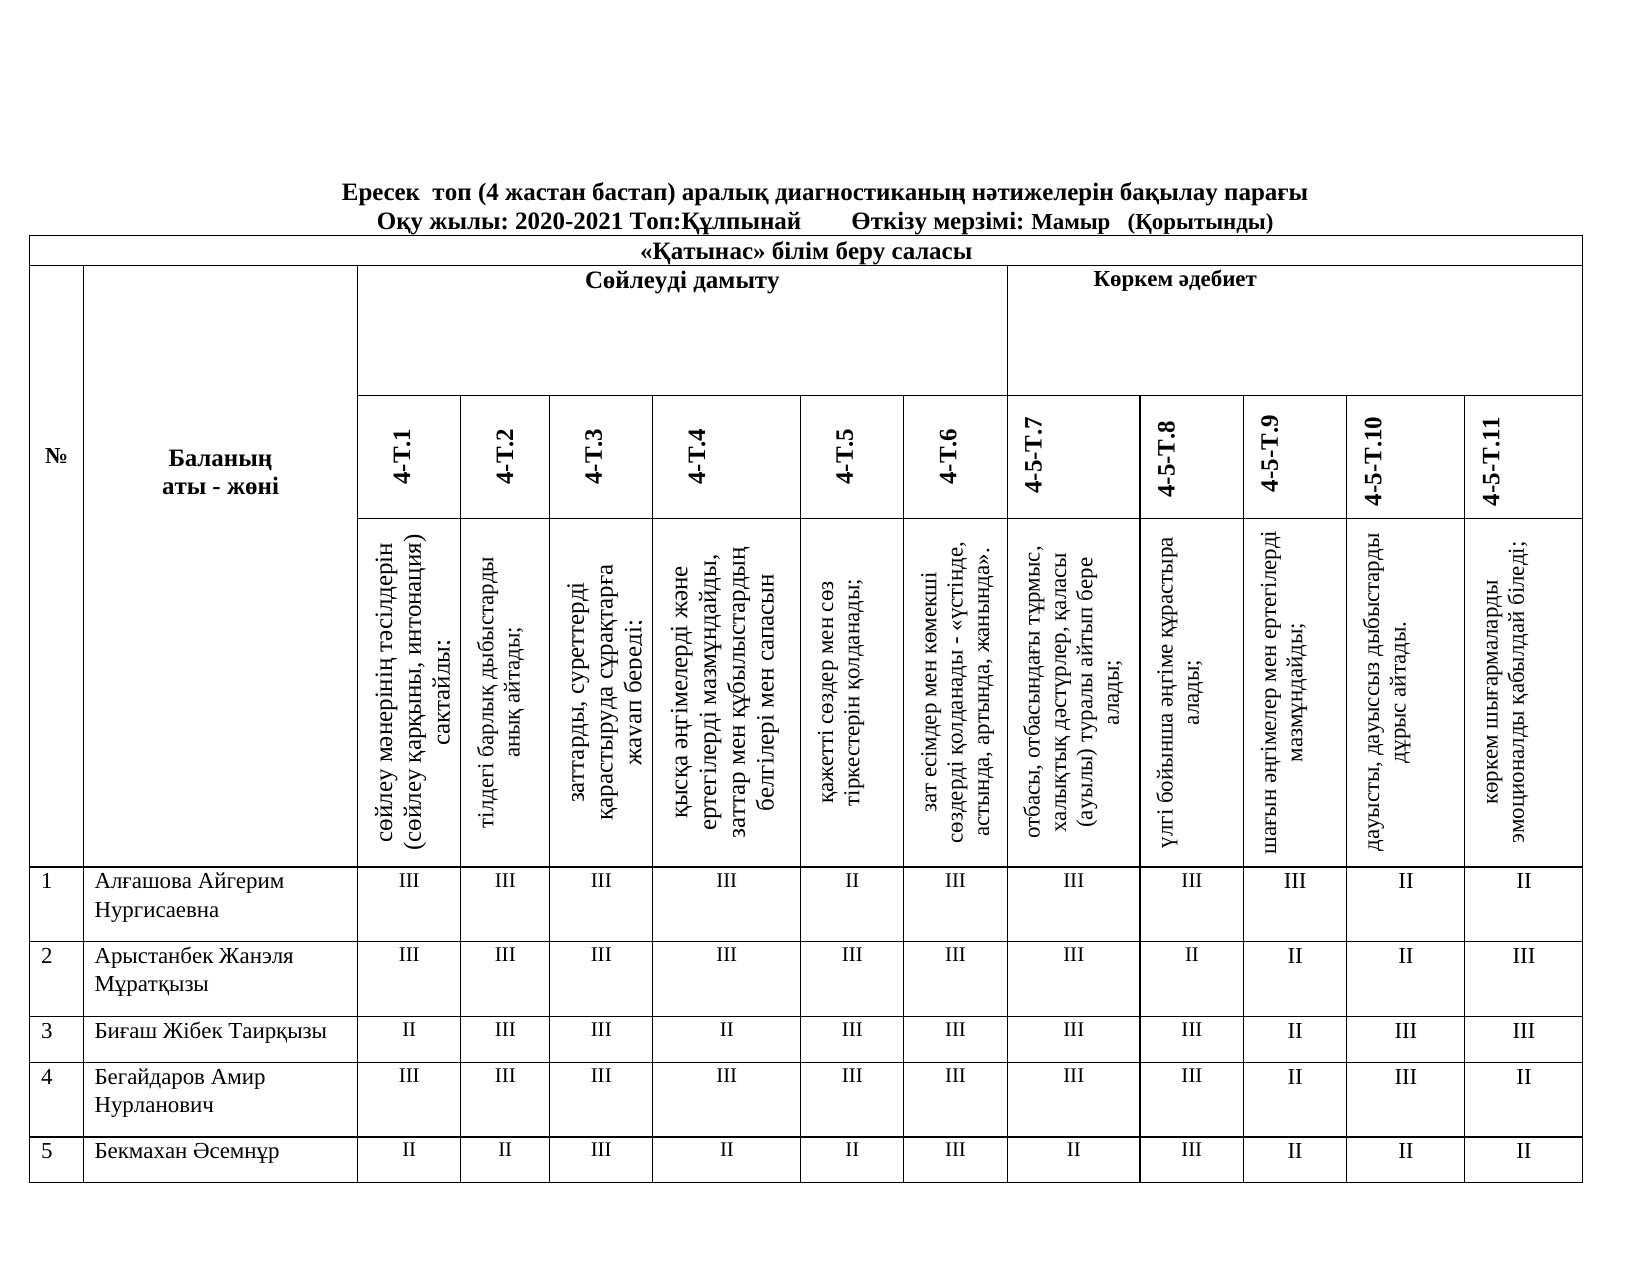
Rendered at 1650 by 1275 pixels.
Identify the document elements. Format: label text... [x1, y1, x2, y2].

table_cell IІІ [1465, 1017, 1582, 1062]
table_cell Көркем әдебиет [1008, 266, 1582, 394]
table_cell 4-5-Т.9 [1244, 396, 1346, 518]
text Ересек топ (4 жастан бастап) аралық диагностиканың нәтижелерін бақылау парағы [118, 177, 1532, 206]
table_cell 4-5-Т.10 [1347, 396, 1464, 518]
table_cell IIІ [358, 1063, 460, 1136]
table_cell ІІІ [904, 1138, 1007, 1182]
table_cell 4-Т.3 [550, 396, 652, 518]
table_cell IІІ [801, 1017, 903, 1062]
table_cell IІ [1244, 1017, 1346, 1062]
table_cell 4-5-Т.11 [1465, 396, 1582, 518]
table_cell 4-5-Т.8 [1141, 396, 1243, 518]
table_cell Биғаш Жібек Таирқызы [84, 1017, 357, 1062]
table_cell 1 [30, 868, 83, 941]
table_cell IІІ [1347, 1063, 1464, 1136]
table_cell 4-Т.2 [461, 396, 549, 518]
table_cell IІІ [653, 1063, 800, 1136]
table_cell IIІ [1465, 942, 1582, 1016]
table_cell Баланың аты - жөні [84, 266, 357, 866]
table_cell үлгі бойынша әңгіме құрастыра алады; [1141, 519, 1243, 866]
table_cell IIІ [1008, 868, 1139, 941]
table_cell ІІ [1244, 1138, 1346, 1182]
table_cell ІІ [358, 1138, 460, 1182]
table_cell ІІІ [1141, 1138, 1243, 1182]
table_cell зат есімдер мен көмекші сөздерді қолданады - «үстінде, астында, артында, жанында». [904, 519, 1007, 866]
table_cell IIІ [358, 942, 460, 1016]
table_cell 4-Т.4 [653, 396, 800, 518]
table_cell Алғашова Айгерим Нургисаевна [84, 868, 357, 941]
table_cell ІІ [1465, 1138, 1582, 1182]
table_cell 4-Т.6 [904, 396, 1007, 518]
table_cell IIІ [550, 1017, 652, 1062]
table_cell IIІ [461, 942, 549, 1016]
table_cell қысқа әңгімелерді және ертегілерді мазмұндайды, заттар мен құбылыстардың белгілері мен сапасын ажыратады; [653, 519, 800, 866]
table_cell IІ [1465, 1063, 1582, 1136]
table_cell IІІ [1244, 868, 1346, 941]
table_cell көркем шығармаларды эмоционалды қабылдай біледі; [1465, 519, 1582, 866]
table_cell ІII [1141, 1063, 1243, 1136]
table_cell 3 [30, 1017, 83, 1062]
table_cell тілдегі барлық дыбыстарды анық айтады; [461, 519, 549, 866]
table_cell IIІ [550, 1063, 652, 1136]
table_cell қажетті сөздер мен сөз тіркестерін қолданады; [801, 519, 903, 866]
table_cell 5 [30, 1138, 83, 1182]
table_cell IІІ [461, 1017, 549, 1062]
table_cell IІ [1244, 942, 1346, 1016]
table_cell IIІ [1008, 942, 1139, 1016]
table_cell ІІІ [904, 942, 1007, 1016]
table_cell 4-5-Т.7 [1008, 396, 1139, 518]
table_cell ІІ [653, 1138, 800, 1182]
table_cell IIІ [1008, 1063, 1139, 1136]
table_cell 4-Т.1 [358, 396, 460, 518]
table_cell IIІ [653, 942, 800, 1016]
table_cell IІІ [801, 1063, 903, 1136]
table_cell ІІ [801, 1138, 903, 1182]
table_cell IІ [1465, 868, 1582, 941]
table_cell ІІ [1347, 1138, 1464, 1182]
table_cell IІ [801, 868, 903, 941]
table_cell сөйлеу мәнерінің тәсілдерін (сөйлеу қарқыны, интонация) сақтайды; [358, 519, 460, 866]
table_cell IІІ [1347, 1017, 1464, 1062]
table_cell II [1141, 942, 1243, 1016]
table_cell дауысты, дауыссыз дыбыстарды дұрыс айтады. [1347, 519, 1464, 866]
table_cell IIІ [550, 942, 652, 1016]
table_cell ІІ [461, 1138, 549, 1182]
text Оқу жылы: 2020-2021 Топ:Құлпынай Өткізу мерзімі: Мамыр (Қорытынды) [118, 206, 1532, 235]
table_cell 4-Т.5 [801, 396, 903, 518]
table_cell IIІ [801, 942, 903, 1016]
table_cell заттарды, суреттерді қарастыруда сұрақтарға жауап береді; [550, 519, 652, 866]
table_cell II [358, 1017, 460, 1062]
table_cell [84, 1138, 357, 1182]
table_cell 2 [30, 942, 83, 1016]
table_cell IІІ [461, 1063, 549, 1136]
table_cell IІ [653, 1017, 800, 1062]
table_cell 4 [30, 1063, 83, 1136]
table_cell ІІ [1008, 1138, 1139, 1182]
table_cell ІІІ [904, 1063, 1007, 1136]
table_cell ІІІ [550, 1138, 652, 1182]
table_cell IІІ [653, 868, 800, 941]
table_cell IІ [1244, 1063, 1346, 1136]
table_cell ІII [1141, 868, 1243, 941]
table_cell шағын әңгімелер мен ертегілерді мазмұндайды; [1244, 519, 1346, 866]
table_cell IIІ [1008, 1017, 1139, 1062]
table_cell ІІІ [904, 1017, 1007, 1062]
table_header «Қатынас» білім беру саласы [30, 236, 1582, 264]
table_cell Сөйлеуді дамыту [358, 266, 1007, 394]
table_cell ІII [1141, 1017, 1243, 1062]
table_cell IІІ [461, 868, 549, 941]
table_cell ІІІ [904, 868, 1007, 941]
table_cell Бегайдаров Амир Нурланович [84, 1063, 357, 1136]
table_cell IIІ [550, 868, 652, 941]
table_cell II [1347, 942, 1464, 1016]
table_cell Арыстанбек Жанэля Мұратқызы [84, 942, 357, 1016]
table_cell IІ [1347, 868, 1464, 941]
table_cell № [30, 266, 83, 866]
table_cell IIІ [358, 868, 460, 941]
table_cell отбасы, отбасындағы тұрмыс, халықтық дәстүрлер, қаласы (ауылы) туралы айтып бере алады; [1008, 519, 1139, 866]
